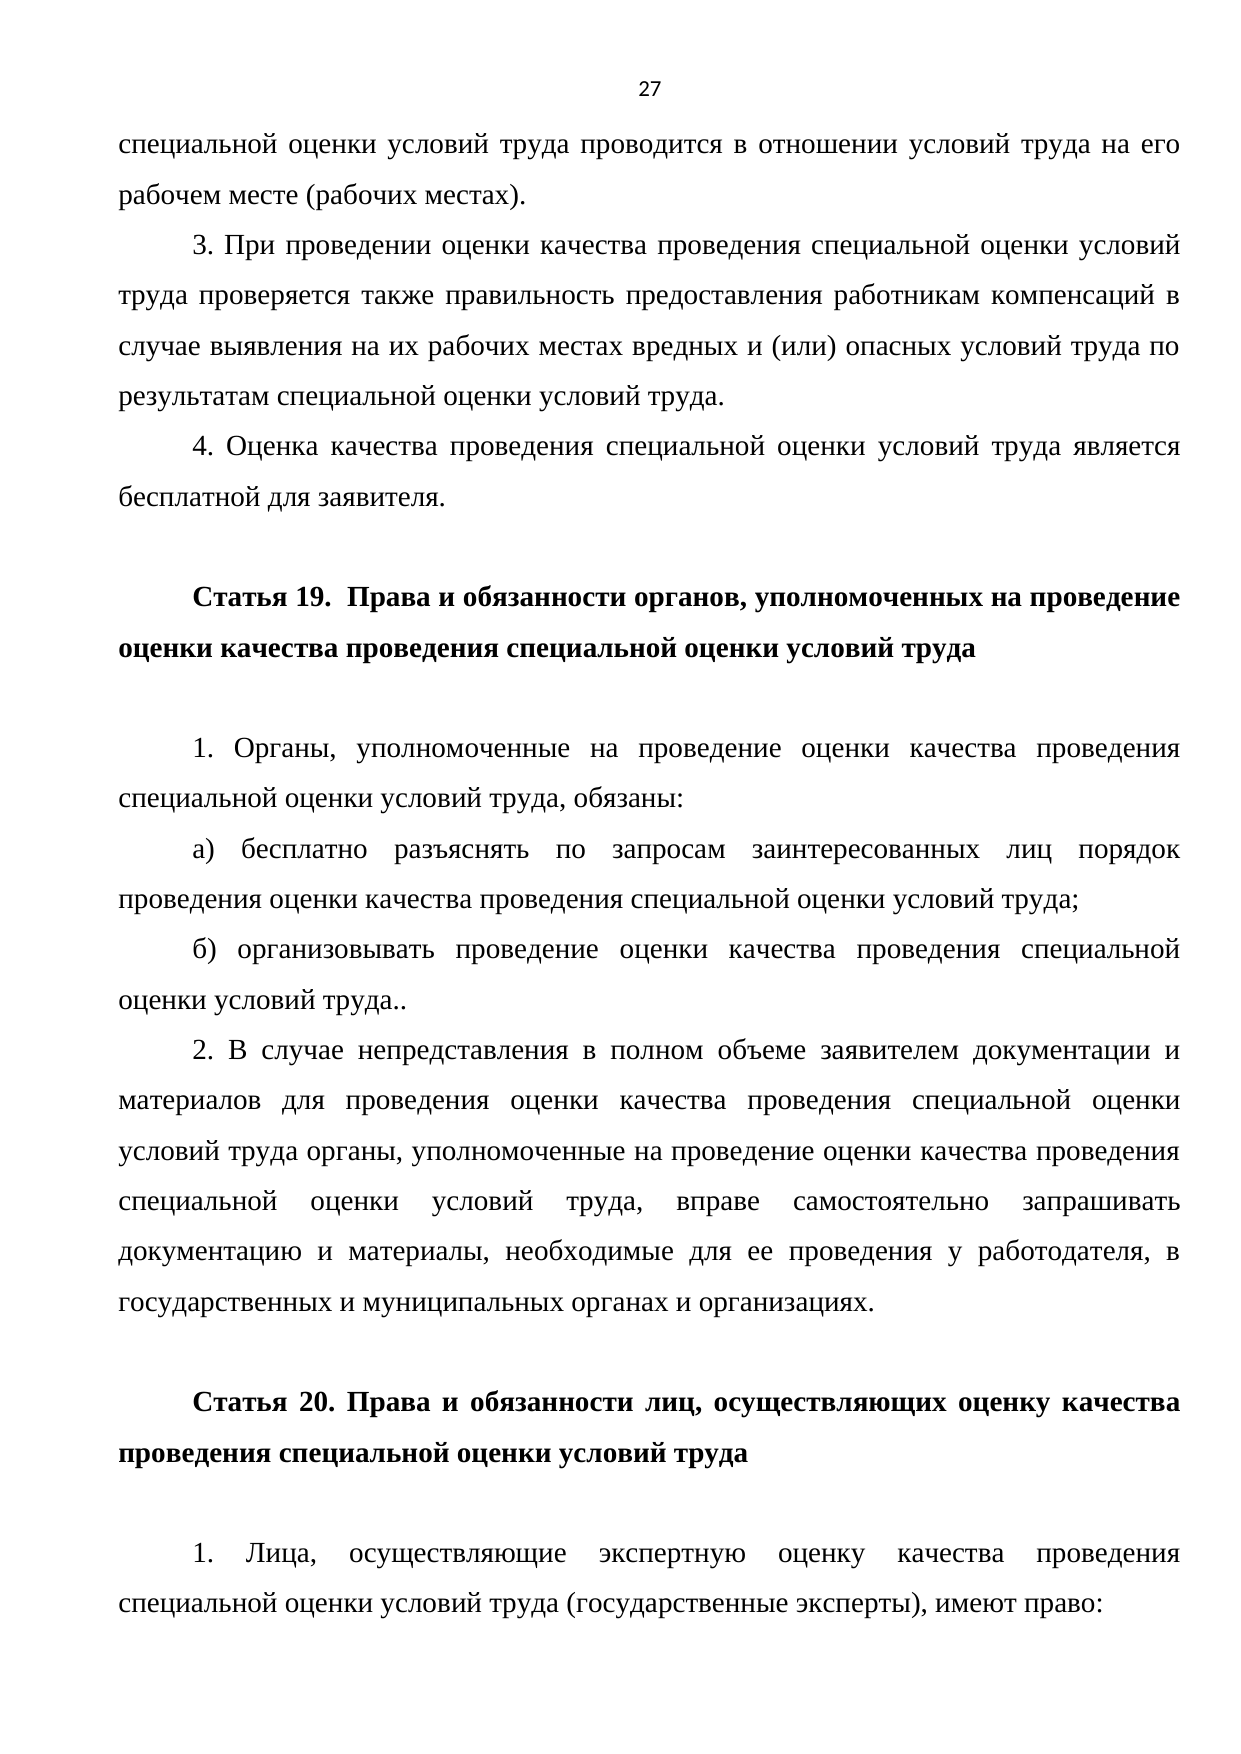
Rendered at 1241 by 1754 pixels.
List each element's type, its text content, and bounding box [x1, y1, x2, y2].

text Статья 19. Права и обязанности органов, уполномоченных на проведение оценки качества проведения специальной оценки условий труда [118, 579, 1181, 663]
text 4. Оценка качества проведения специальной оценки условий труда является бесплатной для заявителя. [118, 428, 1181, 512]
text 1. Лица, осуществляющие экспертную оценку качества проведения специальной оценки условий труда (государственные эксперты), имеют право: [118, 1535, 1181, 1619]
text 3. При проведении оценки качества проведения специальной оценки условий труда проверяется также правильность предоставления работникам компенсаций в случае выявления на их рабочих местах вредных и (или) опасных условий труда по результатам специальной оценки условий труда. [118, 227, 1181, 412]
text Статья 20. Права и обязанности лиц, осуществляющих оценку качества проведения специальной оценки условий труда [118, 1384, 1181, 1468]
text 1. Органы, уполномоченные на проведение оценки качества проведения специальной оценки условий труда, обязаны: [118, 730, 1181, 814]
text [118, 127, 1181, 210]
text б) организовывать проведение оценки качества проведения специальной оценки условий труда.. [118, 932, 1181, 1015]
text 2. В случае непредставления в полном объеме заявителем документации и материалов для проведения оценки качества проведения специальной оценки условий труда органы, уполномоченные на проведение оценки качества проведения специальной оценки условий труда, вправе самостоятельно запрашивать документацию и материалы, необходимые для ее проведения у работодателя, в государственных и муниципальных органах и организациях. [118, 1032, 1181, 1317]
text а) бесплатно разъяснять по запросам заинтересованных лиц порядок проведения оценки качества проведения специальной оценки условий труда; [118, 831, 1181, 915]
